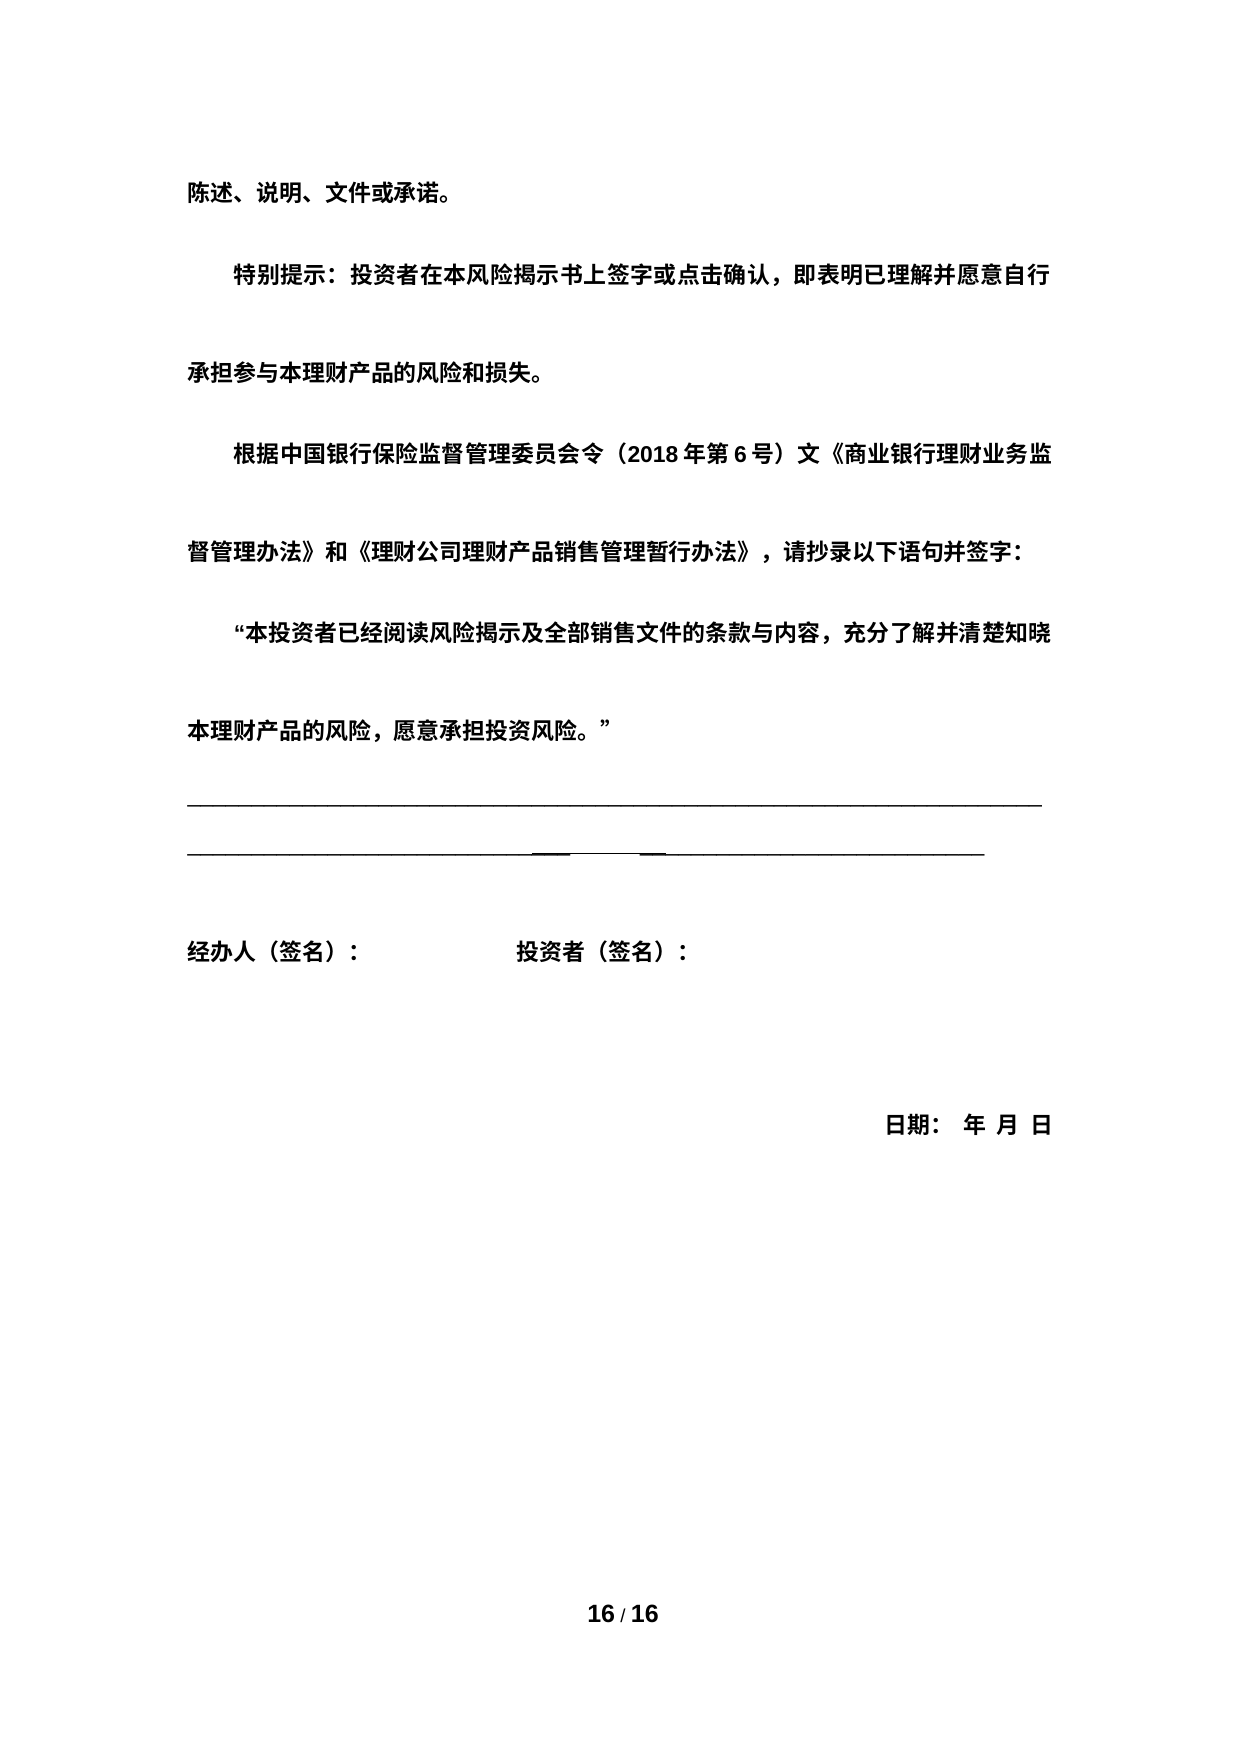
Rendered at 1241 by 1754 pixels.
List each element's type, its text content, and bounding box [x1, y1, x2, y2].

text 特别提示：投资者在本风险揭示书上签字或点击确认，即表明已理解并愿意自行承担参与本理财产品的风险和损失。 [187, 241, 1053, 403]
text 日期： 年 月 日 [187, 1091, 1053, 1156]
text 根据中国银行保险监督管理委员会令（2018年第6号）文《商业银行理财业务监督管理办法》和《理财公司理财产品销售管理暂行办法》，请抄录以下语句并签字： [187, 420, 1053, 583]
text _________________________________________________________________________________________________ ___________________________ [187, 778, 1053, 859]
text 经办人（签名）： 投资者（签名）： [187, 918, 1053, 983]
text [187, 159, 1053, 224]
text “本投资者已经阅读风险揭示及全部销售文件的条款与内容，充分了解并清楚知晓本理财产品的风险，愿意承担投资风险。” [187, 599, 1053, 762]
